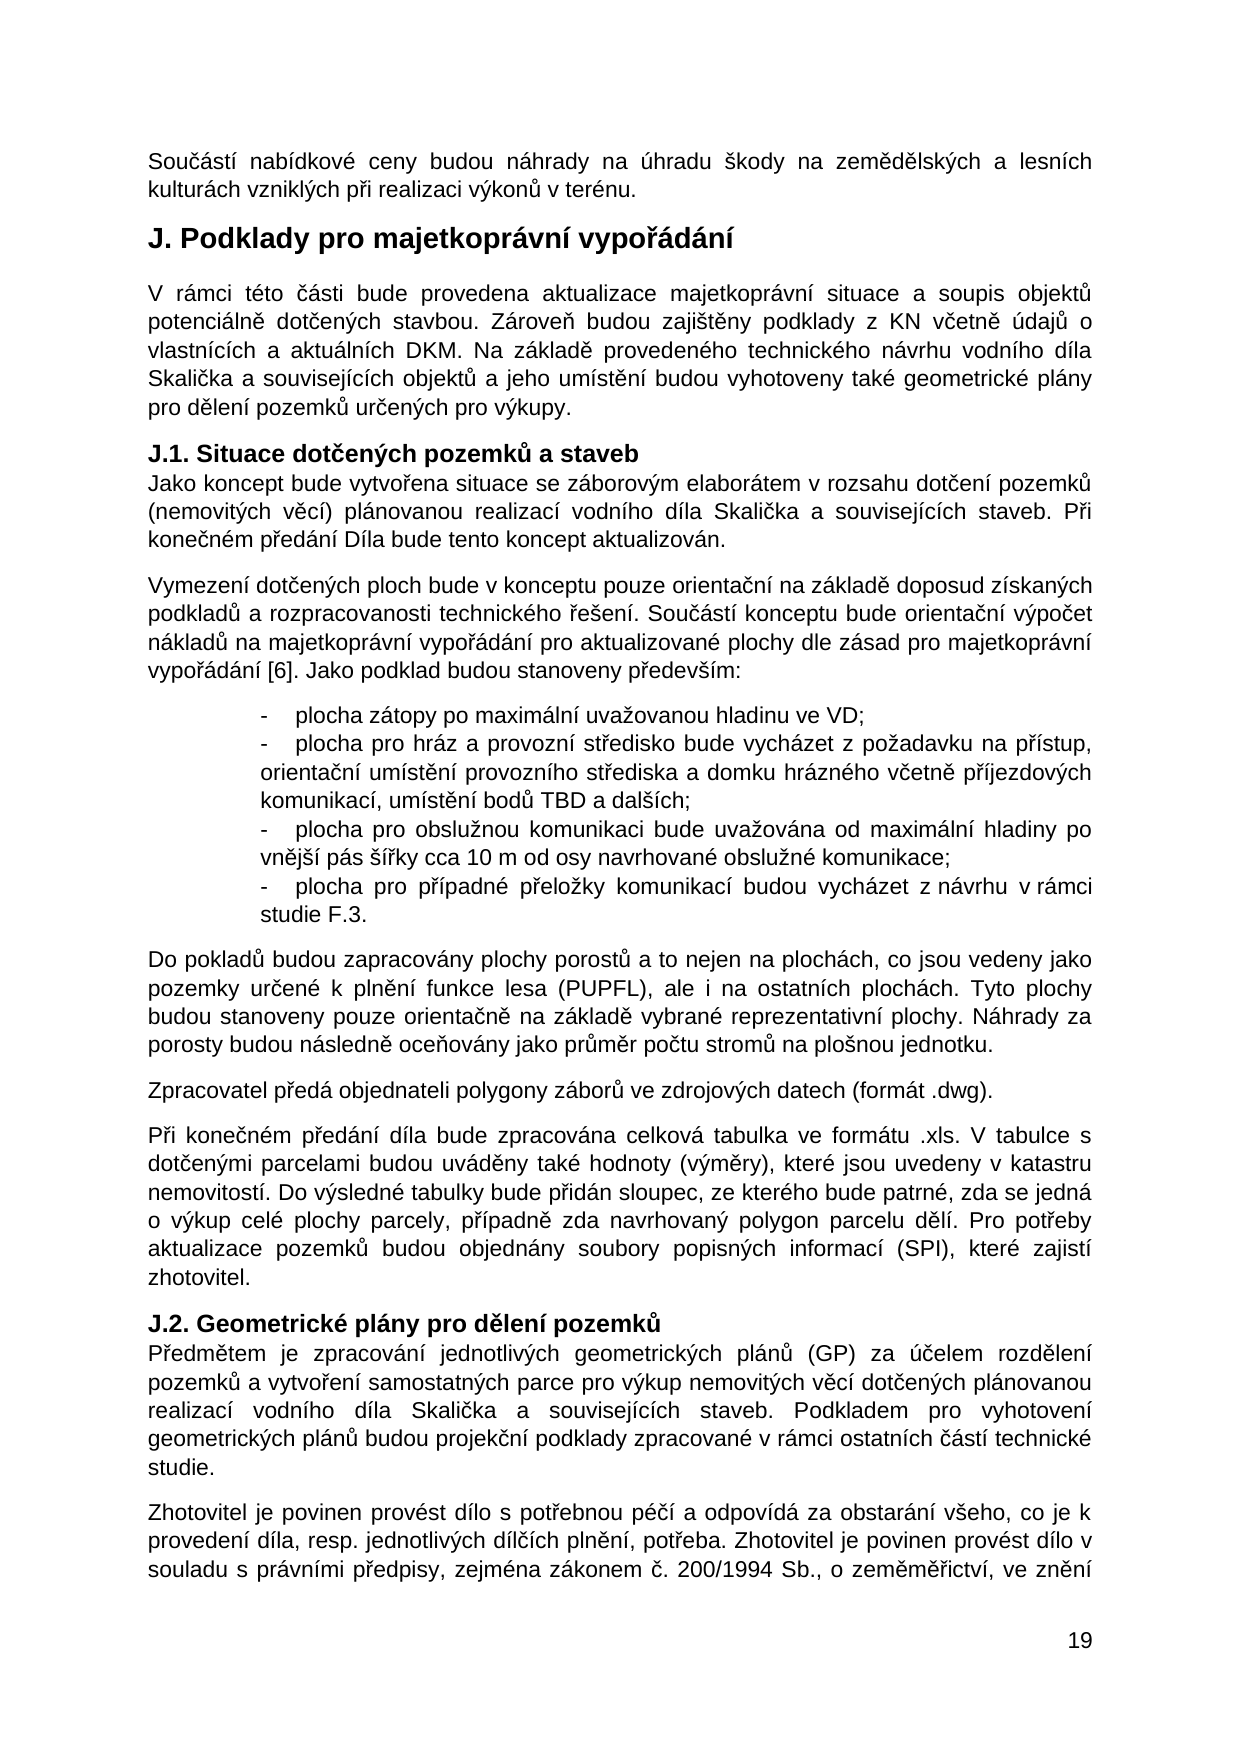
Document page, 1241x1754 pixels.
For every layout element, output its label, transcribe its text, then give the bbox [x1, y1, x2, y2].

text Předmětem je zpracování jednotlivých geometrických plánů (GP) za účelem rozdělení pozemků a vytvoření samostatných parce pro výkup nemovitých věcí dotčených plánovanou realizací vodního díla Skalička a souvisejících staveb. Podkladem pro vyhotovení geometrických plánů budou projekční podklady zpracované v rámci ostatních částí technické studie. [148, 1340, 1093, 1480]
text Při konečném předání díla bude zpracována celková tabulka ve formátu .xls. V tabulce s dotčenými parcelami budou uváděny také hodnoty (výměry), které jsou uvedeny v katastru nemovitostí. Do výsledné tabulky bude přidán sloupec, ze kterého bude patrné, zda se jedná o výkup celé plochy parcely, případně zda navrhovaný polygon parcelu dělí. Pro potřeby aktualizace pozemků budou objednány soubory popisných informací (SPI), které zajistí zhotovitel. [148, 1122, 1093, 1290]
text Součástí nabídkové ceny budou náhrady na úhradu škody na zemědělských a lesních kulturách vzniklých při realizaci výkonů v terénu. [148, 148, 1093, 202]
list plocha pro hráz a provozní středisko bude vycházet z požadavku na přístup, orientační umístění provozního střediska a domku hrázného včetně příjezdových komunikací, umístění bodů TBD a dalších; [260, 730, 1093, 814]
list plocha pro obslužnou komunikaci bude uvažována od maximální hladiny po vnější pás šířky cca 10 m od osy navrhované obslužné komunikace; [260, 816, 1093, 871]
text Vymezení dotčených ploch bude v konceptu pouze orientační na základě doposud získaných podkladů a rozpracovanosti technického řešení. Součástí konceptu bude orientační výpočet nákladů na majetkoprávní vypořádání pro aktualizované plochy dle zásad pro majetkoprávní vypořádání [6]. Jako podklad budou stanoveny především: [148, 572, 1093, 683]
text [148, 1499, 1093, 1582]
list plocha zátopy po maximální uvažovanou hladinu ve VD; [260, 702, 1093, 728]
text Jako koncept bude vytvořena situace se záborovým elaborátem v rozsahu dotčení pozemků (nemovitých věcí) plánovanou realizací vodního díla Skalička a souvisejících staveb. Při konečném předání Díla bude tento koncept aktualizován. [148, 469, 1093, 553]
subtitle J.2. Geometrické plány pro dělení pozemků [148, 1309, 1093, 1338]
subtitle J.1. Situace dotčených pozemků a staveb [148, 438, 1093, 467]
text Do pokladů budou zapracovány plochy porostů a to nejen na plochách, co jsou vedeny jako pozemky určené k plnění funkce lesa (PUPFL), ale i na ostatních plochách. Tyto plochy budou stanoveny pouze orientačně na základě vybrané reprezentativní plochy. Náhrady za porosty budou následně oceňovány jako průměr počtu stromů na plošnou jednotku. [148, 946, 1093, 1058]
subtitle J. Podklady pro majetkoprávní vypořádání [148, 221, 1093, 255]
text Zpracovatel předá objednateli polygony záborů ve zdrojových datech (formát .dwg). [148, 1077, 1093, 1103]
list plocha pro případné přeložky komunikací budou vycházet z návrhu v rámci studie F.3. [260, 873, 1093, 927]
text V rámci této části bude provedena aktualizace majetkoprávní situace a soupis objektů potenciálně dotčených stavbou. Zároveň budou zajištěny podklady z KN včetně údajů o vlastnících a aktuálních DKM. Na základě provedeného technického návrhu vodního díla Skalička a souvisejících objektů a jeho umístění budou vyhotoveny také geometrické plány pro dělení pozemků určených pro výkupy. [148, 280, 1093, 420]
